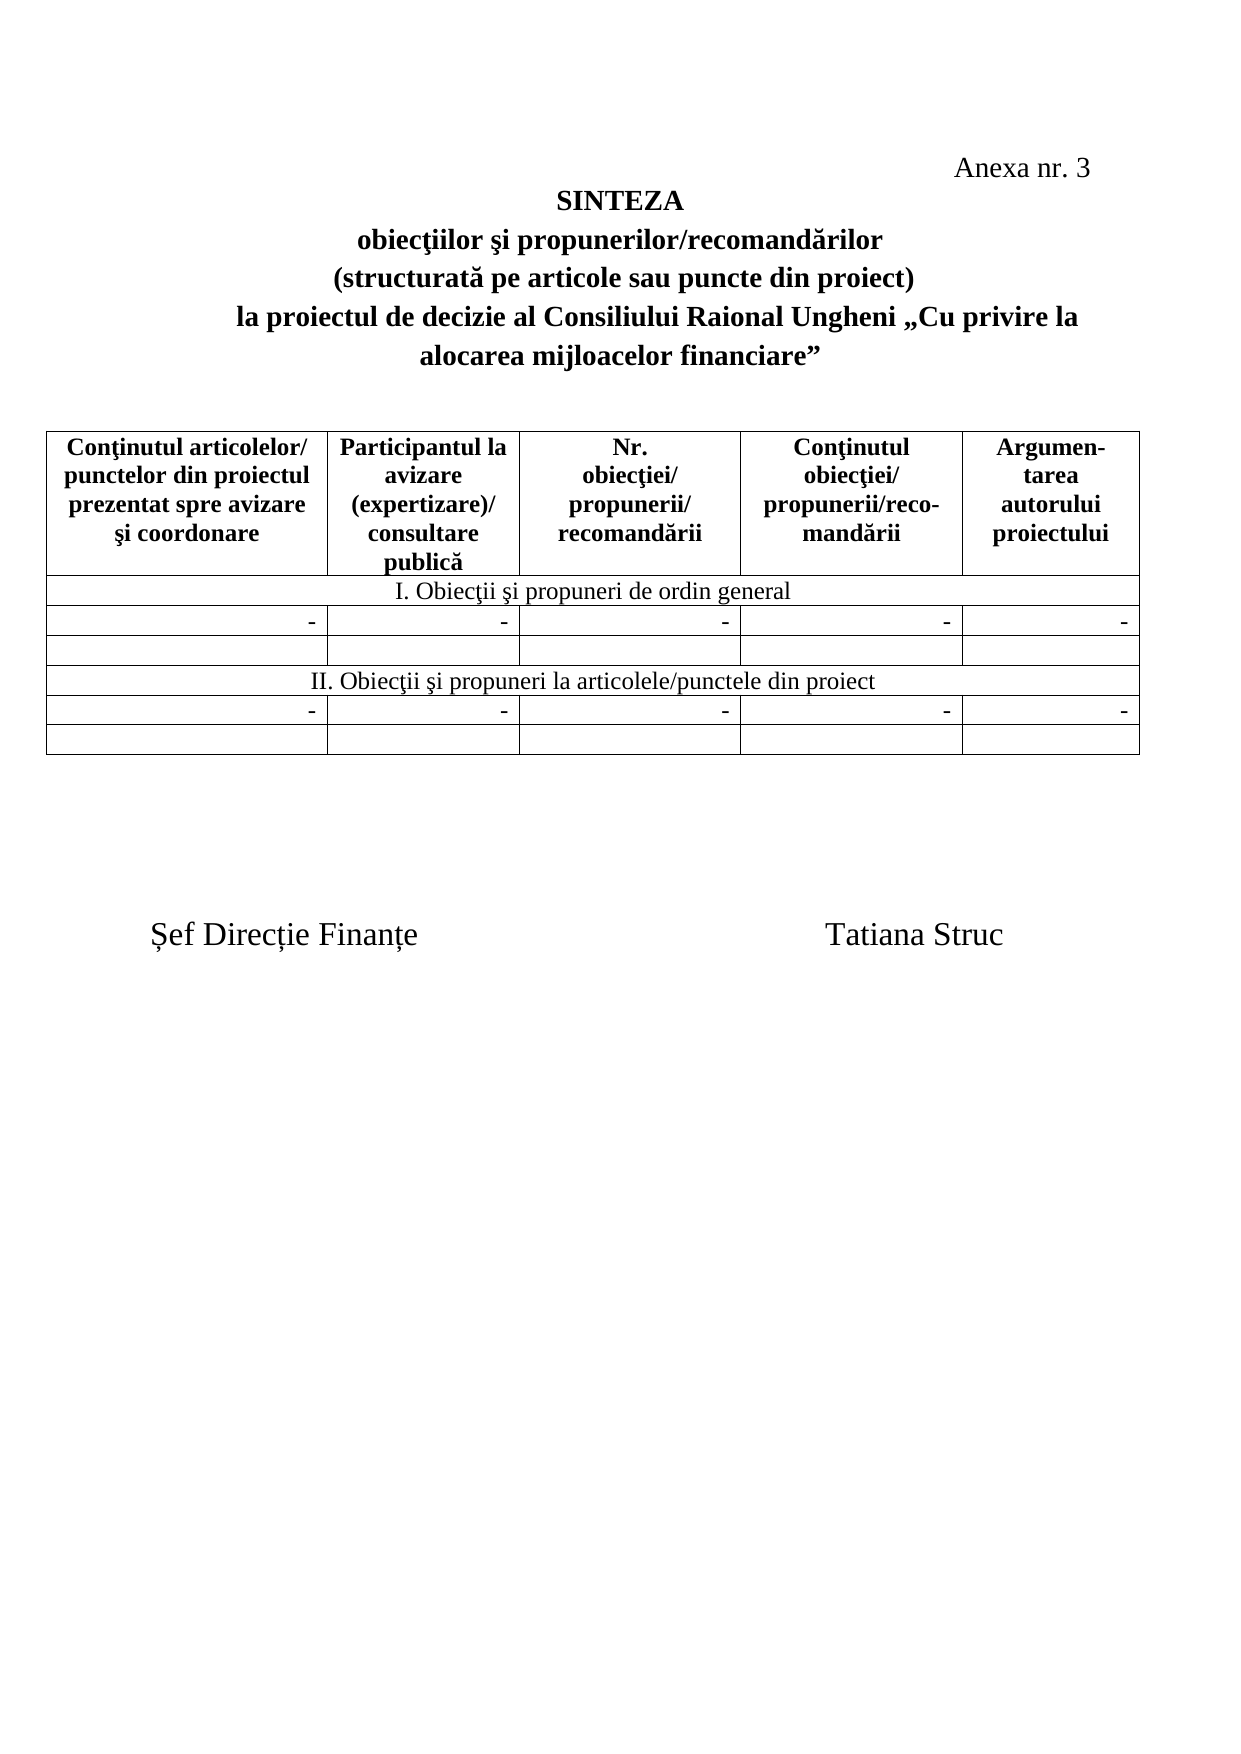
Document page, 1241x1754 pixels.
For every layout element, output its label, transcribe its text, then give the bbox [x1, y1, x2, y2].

table_header Argumen-tarea autorului proiectului [963, 432, 1139, 575]
table_cell - [963, 696, 1139, 724]
table_cell - [328, 696, 519, 724]
table_cell II. Obiecţii şi propuneri la articolele/punctele din proiect [47, 666, 1139, 694]
table_cell I. Obiecţii şi propuneri de ordin general [47, 576, 1139, 605]
table_cell - [741, 606, 962, 635]
text Șef Direcție Finanțe Tatiana Struc [150, 914, 1090, 953]
table_header Nr. obiecţiei/ propunerii/ recomandării [520, 432, 740, 575]
table_cell - [520, 696, 740, 724]
table_header Conţinutul articolelor/ punctelor din proiectul prezentat spre avizare şi coordonare [47, 432, 327, 575]
table_cell [963, 636, 1139, 665]
table_header Participantul la avizare (expertizare)/ consultare publică [328, 432, 519, 575]
text la proiectul de decizie al Consiliului Raional Ungheni „Cu privire la alocarea mijloacelor financiare” [150, 299, 1090, 371]
text Anexa nr. 3 [150, 150, 1090, 183]
table_header Conţinutul obiecţiei/ propunerii/reco-mandării [741, 432, 962, 575]
table_cell [328, 725, 519, 754]
table_cell - [963, 606, 1139, 635]
table_cell [520, 725, 740, 754]
table_cell [47, 636, 327, 665]
table_cell - [47, 696, 327, 724]
table_cell [520, 636, 740, 665]
table_cell [963, 725, 1139, 754]
text obiecţiilor şi propunerilor/recomandărilor [150, 222, 1090, 256]
table_cell [47, 725, 327, 754]
table_cell - [741, 696, 962, 724]
table_cell - [328, 606, 519, 635]
table_cell [328, 636, 519, 665]
table_cell - [520, 606, 740, 635]
table_cell - [47, 606, 327, 635]
table_cell [741, 636, 962, 665]
table_cell [741, 725, 962, 754]
text (structurată pe articole sau puncte din proiect) [150, 261, 1090, 294]
text SINTEZA [150, 183, 1090, 217]
